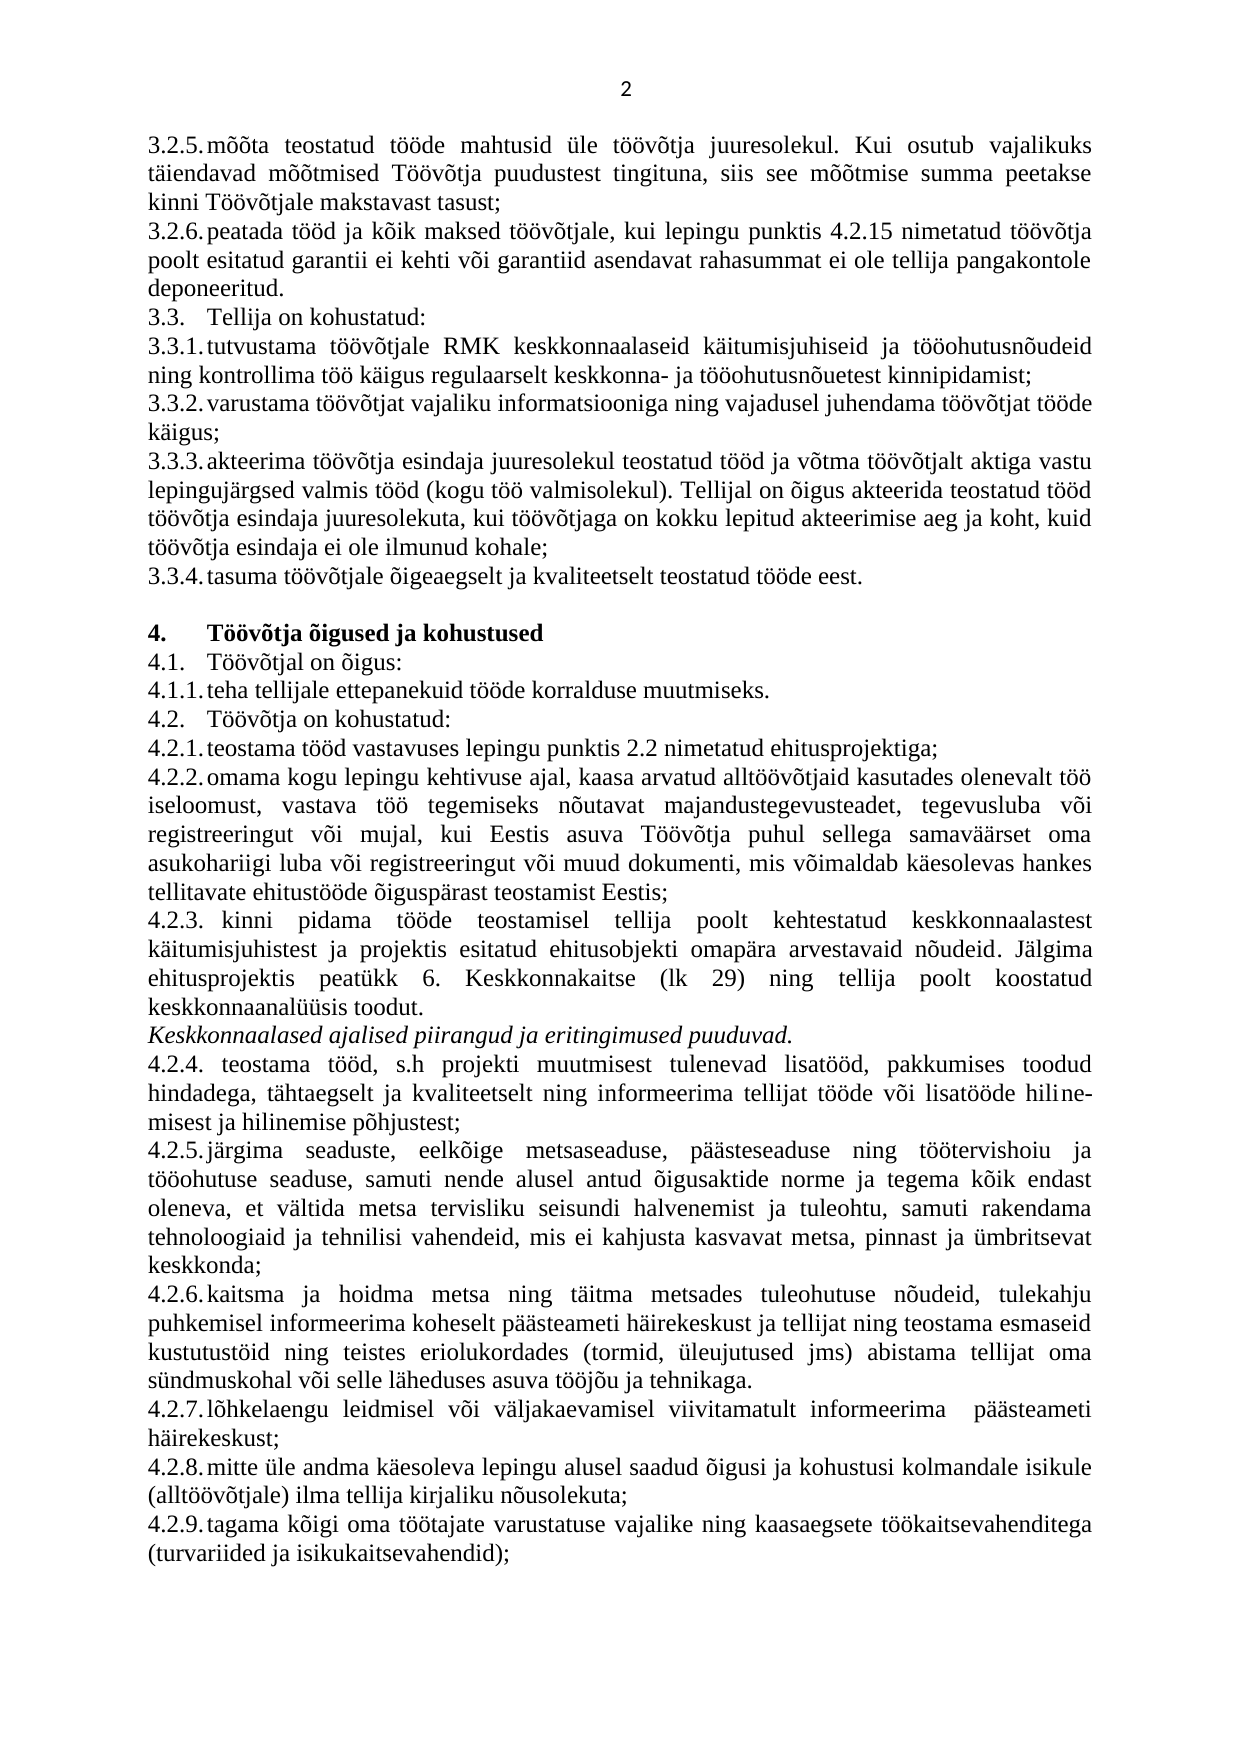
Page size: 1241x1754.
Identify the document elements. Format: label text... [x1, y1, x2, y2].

text peatada tööd ja kõik maksed töövõtjale, kui lepingu punktis 4.2.15 nimetatud töövõtja poolt esitatud garantii ei kehti või garantiid asendavat rahasummat ei ole tellija pangakontole deponeeritud. [148, 216, 1093, 302]
text varustama töövõtjat vajaliku informatsiooniga ning vajadusel juhendama töövõtjat tööde käigus; [148, 388, 1093, 446]
text tagama kõigi oma töötajate varustatuse vajalike ning kaasaegsete töökaitsevahenditega (turvariided ja isikukaitsevahendid); [148, 1509, 1093, 1567]
text Tellija on kohustatud: [148, 302, 1093, 331]
text lõhkelaengu leidmisel või väljakaevamisel viivitamatult informeerima päästeameti häirekeskust; [148, 1394, 1093, 1452]
text kaitsma ja hoidma metsa ning täitma metsades tuleohutuse nõudeid, tulekahju puhkemisel informeerima koheselt päästeameti häirekeskust ja tellijat ning teostama esmaseid kustutustöid ning teistes eriolukordades (tormid, üleujutused jms) abistama tellijat oma sündmuskohal või selle läheduses asuva tööjõu ja tehnikaga. [148, 1279, 1093, 1394]
text tutvustama töövõtjale RMK keskkonnaalaseid käitumisjuhiseid ja tööohutusnõudeid ning kontrollima töö käigus regulaarselt keskkonna- ja tööohutusnõuetest kinnipidamist; [148, 331, 1093, 388]
text teostama tööd vastavuses lepingu punktis 2.2 nimetatud ehitusprojektiga; [148, 733, 1093, 762]
text teha tellijale ettepanekuid tööde korralduse muutmiseks. [148, 675, 1093, 704]
text Keskkonnaalased ajalised piirangud ja eritingimused puuduvad. [148, 1020, 1093, 1049]
text Töövõtja on kohustatud: [148, 704, 1093, 733]
text akteerima töövõtja esindaja juuresolekul teostatud tööd ja võtma töövõtjalt aktiga vastu lepingujärgsed valmis tööd (kogu töö valmisolekul). Tellijal on õigus akteerida teostatud tööd töövõtja esindaja juuresolekuta, kui töövõtjaga on kokku lepitud akteerimise aeg ja koht, kuid töövõtja esindaja ei ole ilmunud kohale; [148, 446, 1093, 561]
text kinni pidama tööde teostamisel tellija poolt kehtestatud keskkonnaalastest käitumisjuhistest ja projektis esitatud ehitusobjekti omapära arvestavaid nõudeid. Jälgima ehitusprojektis peatükk 6. Keskkonnakaitse (lk 29) ning tellija poolt koostatud keskkonnaanalüüsis toodut. [148, 905, 1093, 1020]
text järgima seaduste, eelkõige metsaseaduse, päästeseaduse ning töötervishoiu ja tööohutuse seaduse, samuti nende alusel antud õigusaktide norme ja tegema kõik endast oleneva, et vältida metsa tervisliku seisundi halvenemist ja tuleohtu, samuti rakendama tehnoloogiaid ja tehnilisi vahendeid, mis ei kahjusta kasvavat metsa, pinnast ja ümbritsevat keskkonda; [148, 1135, 1093, 1279]
text mitte üle andma käesoleva lepingu alusel saadud õigusi ja kohustusi kolmandale isikule (alltöövõtjale) ilma tellija kirjaliku nõusolekuta; [148, 1452, 1093, 1509]
text omama kogu lepingu kehtivuse ajal, kaasa arvatud alltöövõtjaid kasutades olenevalt töö iseloomust, vastava töö tegemiseks nõutavat majandustegevusteadet, tegevusluba või registreeringut või mujal, kui Eestis asuva Töövõtja puhul sellega samaväärset oma asukohariigi luba või registreeringut või muud dokumenti, mis võimaldab käesolevas hankes tellitavate ehitustööde õiguspärast teostamist Eestis; [148, 762, 1093, 905]
text Töövõtjal on õigus: [148, 647, 1093, 675]
text tasuma töövõtjale õigeaegselt ja kvaliteetselt teostatud tööde eest. [148, 561, 1093, 590]
text teostama tööd, s.h projekti muutmisest tulenevad lisatööd, pakkumises toodud hindadega, tähtaegselt ja kvaliteetselt ning informeerima tellijat tööde või lisatööde hilinemisest ja hilinemise põhjustest; [148, 1049, 1093, 1135]
text mõõta teostatud tööde mahtusid üle töövõtja juuresolekul. Kui osutub vajalikuks täiendavad mõõtmised Töövõtja puudustest tingituna, siis see mõõtmise summa peetakse kinni Töövõtjale makstavast tasust; [148, 130, 1093, 216]
text Töövõtja õigused ja kohustused [148, 618, 1093, 647]
